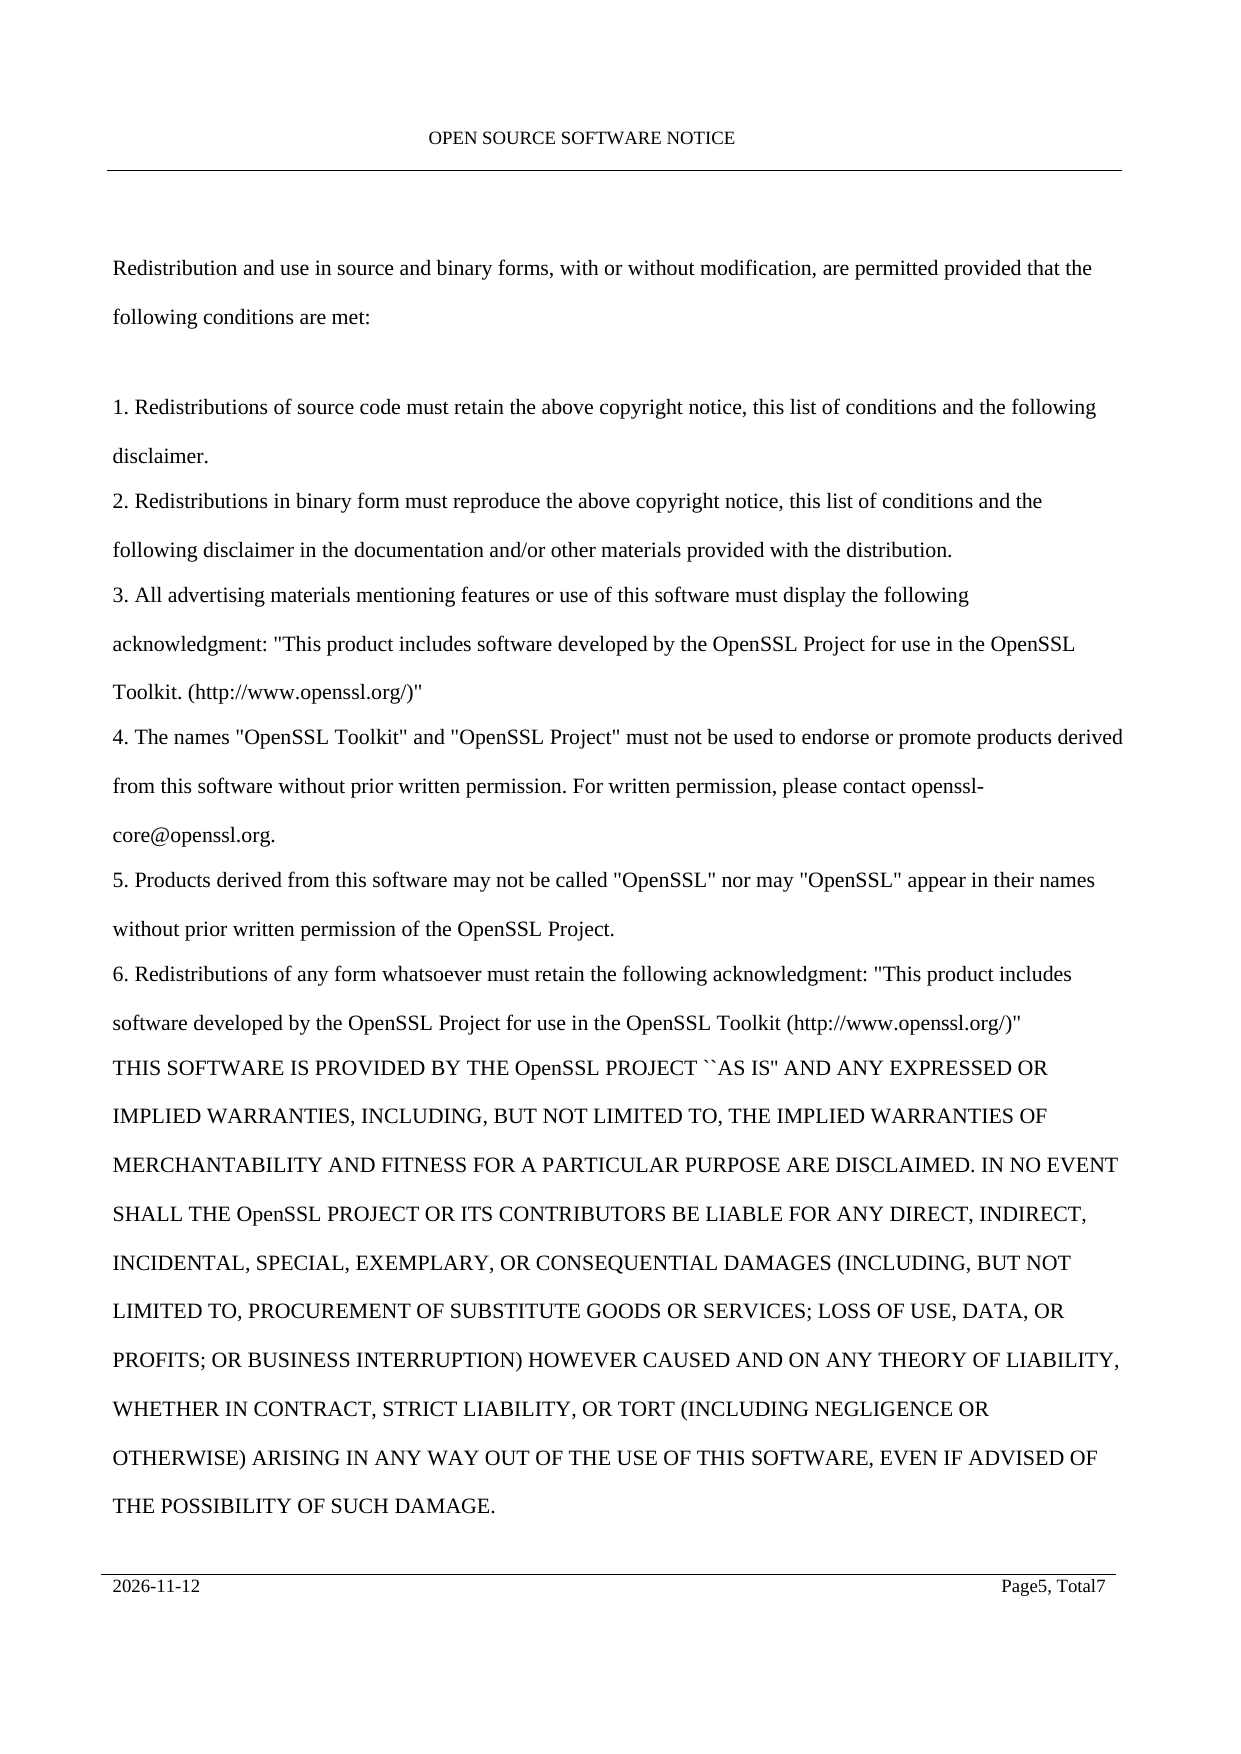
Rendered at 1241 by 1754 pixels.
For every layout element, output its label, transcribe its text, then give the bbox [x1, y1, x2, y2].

text 1. Redistributions of source code must retain the above copyright notice, this list of conditions and the following disclaimer. [112, 390, 1128, 472]
text 3. All advertising materials mentioning features or use of this software must display the following acknowledgment: "This product includes software developed by the OpenSSL Project for use in the OpenSSL Toolkit. (http://www.openssl.org/)" [112, 578, 1128, 708]
text 6. Redistributions of any form whatsoever must retain the following acknowledgment: "This product includes software developed by the OpenSSL Project for use in the OpenSSL Toolkit (http://www.openssl.org/)" [112, 957, 1128, 1038]
text 5. Products derived from this software may not be called "OpenSSL" nor may "OpenSSL" appear in their names without prior written permission of the OpenSSL Project. [112, 863, 1128, 944]
text 2. Redistributions in binary form must reproduce the above copyright notice, this list of conditions and the following disclaimer in the documentation and/or other materials provided with the distribution. [112, 484, 1128, 566]
text 4. The names "OpenSSL Toolkit" and "OpenSSL Project" must not be used to endorse or promote products derived from this software without prior written permission. For written permission, please contact openssl-core@openssl.org. [112, 721, 1128, 851]
text THIS SOFTWARE IS PROVIDED BY THE OpenSSL PROJECT ``AS IS'' AND ANY EXPRESSED OR IMPLIED WARRANTIES, INCLUDING, BUT NOT LIMITED TO, THE IMPLIED WARRANTIES OF MERCHANTABILITY AND FITNESS FOR A PARTICULAR PURPOSE ARE DISCLAIMED. IN NO EVENT SHALL THE OpenSSL PROJECT OR ITS CONTRIBUTORS BE LIABLE FOR ANY DIRECT, INDIRECT, INCIDENTAL, SPECIAL, EXEMPLARY, OR CONSEQUENTIAL DAMAGES (INCLUDING, BUT NOT LIMITED TO, PROCUREMENT OF SUBSTITUTE GOODS OR SERVICES; LOSS OF USE, DATA, OR PROFITS; OR BUSINESS INTERRUPTION) HOWEVER CAUSED AND ON ANY THEORY OF LIABILITY, WHETHER IN CONTRACT, STRICT LIABILITY, OR TORT (INCLUDING NEGLIGENCE OR OTHERWISE) ARISING IN ANY WAY OUT OF THE USE OF THIS SOFTWARE, EVEN IF ADVISED OF THE POSSIBILITY OF SUCH DAMAGE. [112, 1051, 1128, 1522]
text Redistribution and use in source and binary forms, with or without modification, are permitted provided that the following conditions are met: [112, 251, 1128, 333]
